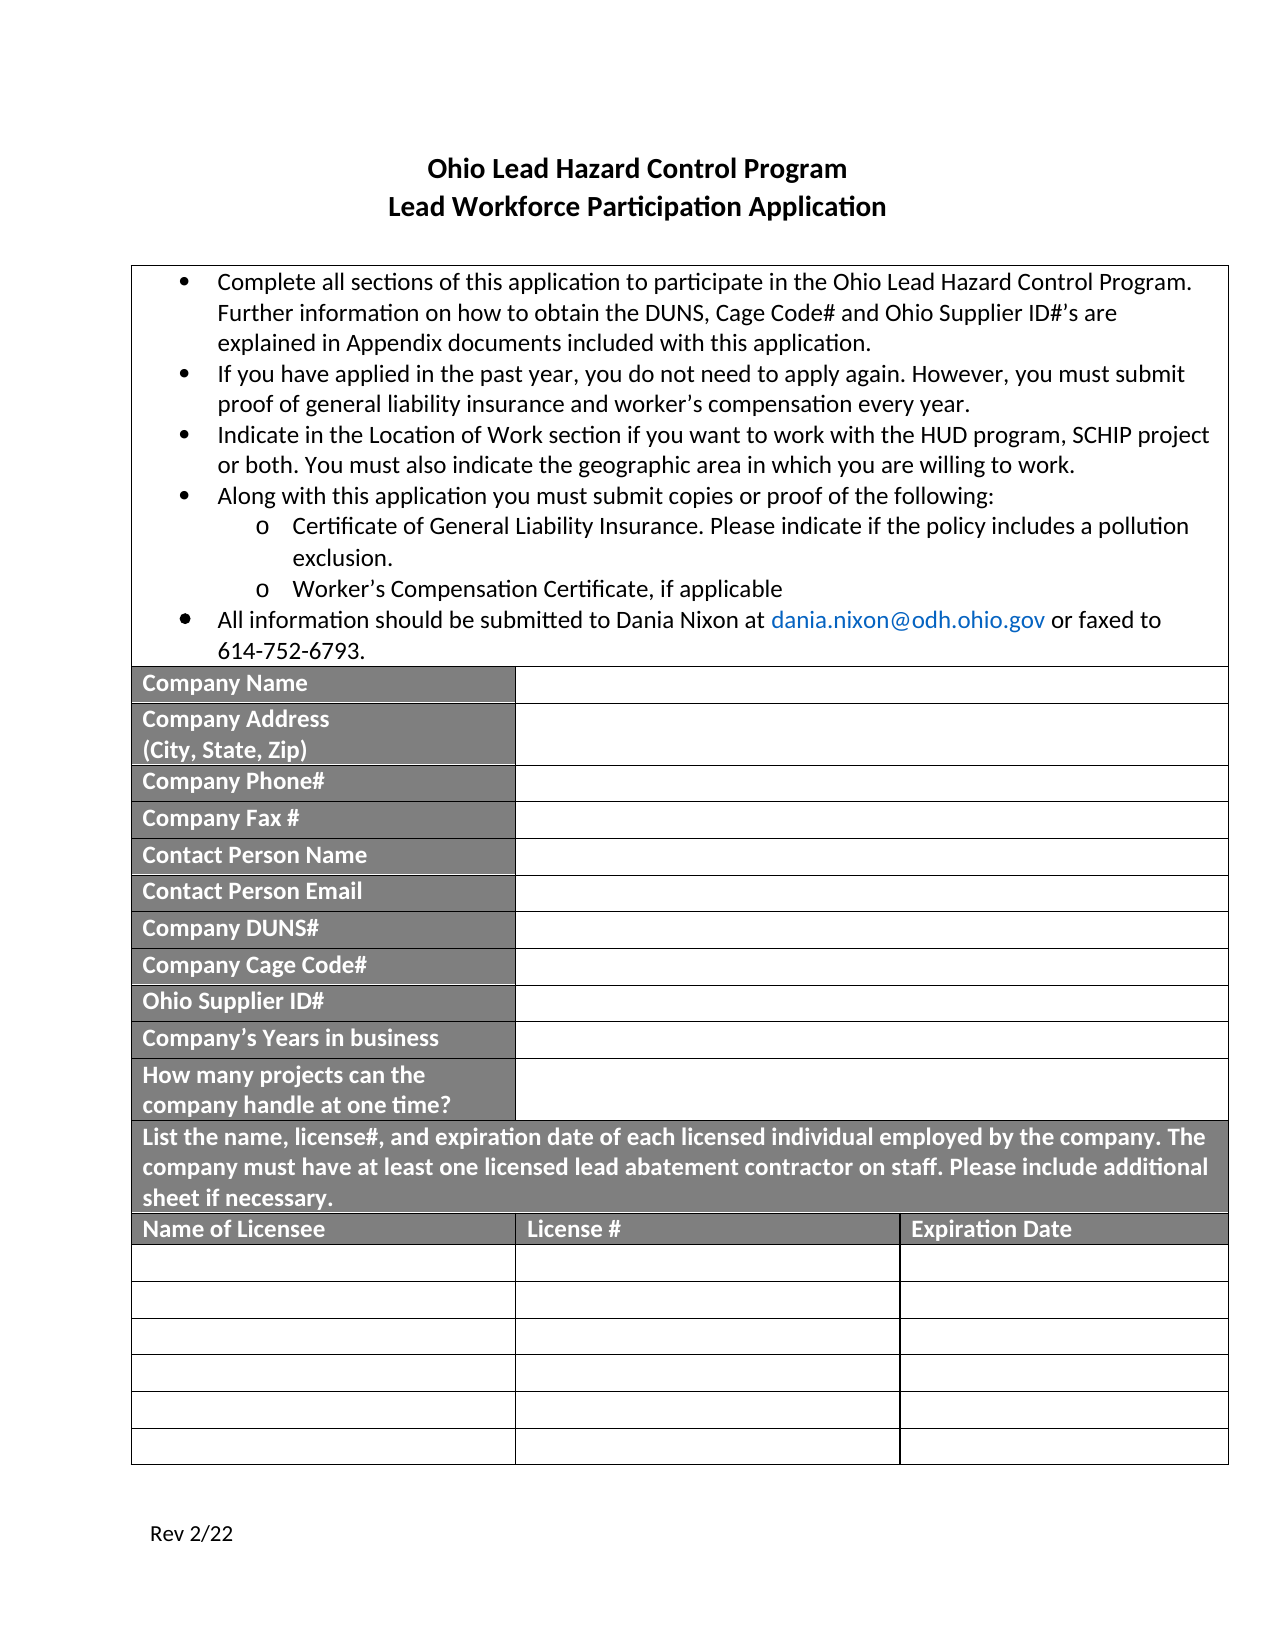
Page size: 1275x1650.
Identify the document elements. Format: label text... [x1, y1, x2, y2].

table_cell Company Phone# [132, 766, 515, 801]
table_cell [516, 1245, 899, 1281]
table_cell [516, 986, 1228, 1021]
table_cell [516, 1392, 899, 1427]
table_cell How many projects can the company handle at one time? [132, 1059, 515, 1120]
table_cell Company DUNS# [132, 912, 515, 948]
table_cell Contact Person Name [132, 839, 515, 874]
table_cell [516, 1319, 899, 1354]
table_cell [901, 1245, 1228, 1281]
table_cell [901, 1355, 1228, 1391]
table_cell [901, 1392, 1228, 1427]
table_cell [516, 1282, 899, 1317]
table_cell Company Address (City, State, Zip) [132, 704, 515, 764]
table_cell [901, 1282, 1228, 1317]
table_header Complete all sections of this application to participate in the Ohio Lead Hazard Control Program. Further information on how to obtain the DUNS, Cage Code# and Ohio Supplier ID#’s are explained in Appendix documents included with this application. If you have applied in the past year, you do not need to apply again. However, you must submit proof of general liability insurance and worker’s compensation every year. Indicate in the Location of Work section if you want to work with the HUD program, SCHIP project or both. You must also indicate the geographic area in which you are willing to work. Along with this application you must submit copies or proof of the following: Certificate of General Liability Insurance. Please indicate if the policy includes a pollution exclusion. Worker’s Compensation Certificate, if applicable All information should be submitted to Dania Nixon at dania.nixon@odh.ohio.gov or faxed to 614-752-6793. [132, 266, 1228, 666]
text Lead Workforce Participation Application [150, 188, 1125, 224]
table_cell Company Name [132, 667, 515, 702]
table_cell [516, 1022, 1228, 1058]
table_cell [132, 1429, 515, 1464]
table_cell Contact Person Email [132, 876, 515, 911]
table_cell [516, 1059, 1228, 1120]
table_cell [132, 1282, 515, 1317]
table_cell [516, 667, 1228, 702]
table_cell [516, 912, 1228, 948]
table_cell Expiration Date [901, 1214, 1228, 1244]
table_cell Company’s Years in business [132, 1022, 515, 1058]
text Ohio Lead Hazard Control Program [150, 150, 1125, 186]
table_cell Company Fax # [132, 802, 515, 838]
table_cell [901, 1319, 1228, 1354]
table_cell [132, 1392, 515, 1427]
table_cell Company Cage Code# [132, 949, 515, 984]
table_cell [132, 1319, 515, 1354]
table_cell [516, 1429, 899, 1464]
table_cell Name of Licensee [132, 1214, 515, 1244]
table_cell [516, 802, 1228, 838]
table_cell [516, 766, 1228, 801]
table_cell [132, 1355, 515, 1391]
table_cell [516, 876, 1228, 911]
table_cell License # [516, 1214, 899, 1244]
table_cell [516, 839, 1228, 874]
table_cell [901, 1429, 1228, 1464]
table_cell [516, 949, 1228, 984]
table_cell [516, 1355, 899, 1391]
table_cell List the name, license#, and expiration date of each licensed individual employed by the company. The company must have at least one licensed lead abatement contractor on staff. Please include additional sheet if necessary. [132, 1121, 1228, 1212]
table_cell [132, 1245, 515, 1281]
table_cell [516, 704, 1228, 764]
table_cell Ohio Supplier ID# [132, 986, 515, 1021]
